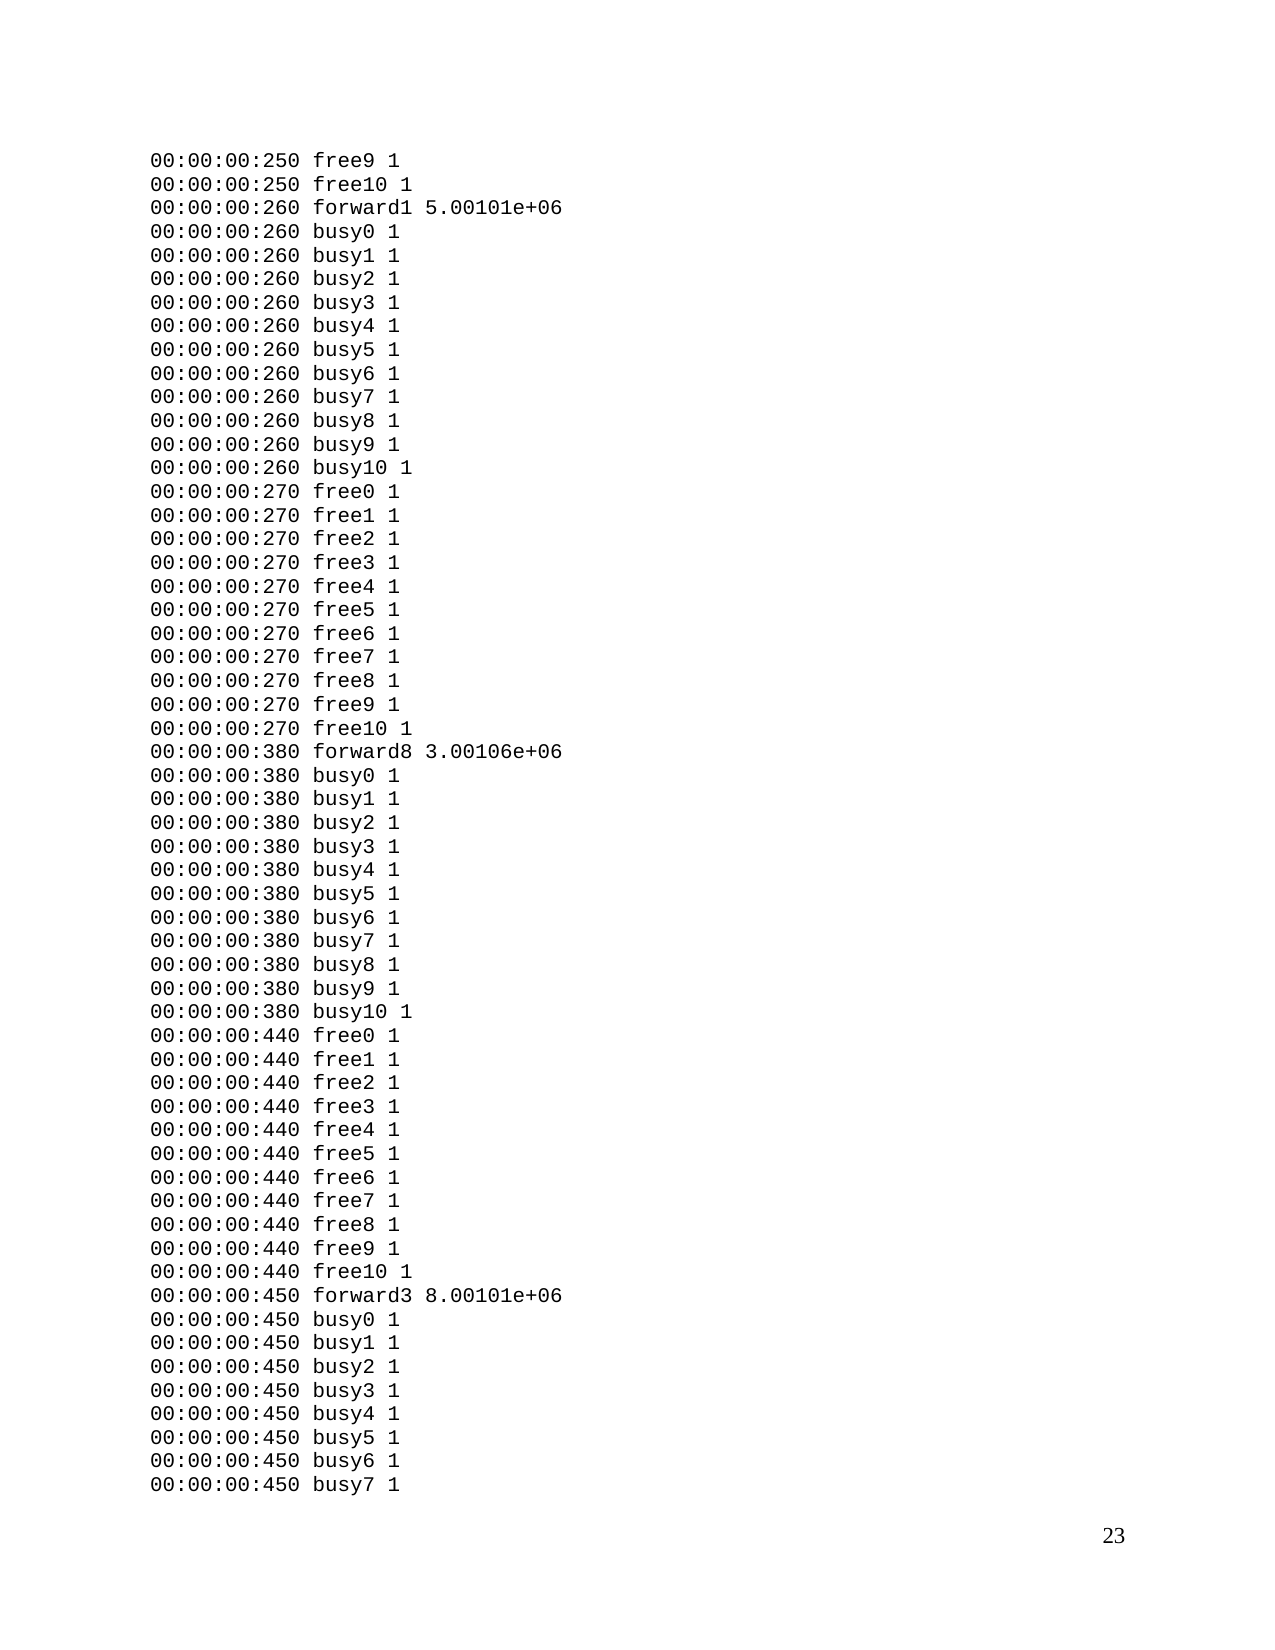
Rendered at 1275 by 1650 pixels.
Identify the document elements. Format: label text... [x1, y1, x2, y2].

text 00:00:00:450 forward3 8.00101e+06 [150, 1285, 1125, 1309]
text 00:00:00:260 busy6 1 [150, 363, 1125, 386]
text 00:00:00:250 free10 1 [150, 174, 1125, 197]
text 00:00:00:270 free0 1 [150, 481, 1125, 505]
text 00:00:00:380 busy5 1 [150, 883, 1125, 907]
text 00:00:00:270 free2 1 [150, 528, 1125, 552]
text 00:00:00:380 forward8 3.00106e+06 [150, 741, 1125, 765]
text 00:00:00:440 free7 1 [150, 1190, 1125, 1214]
text 00:00:00:450 busy1 1 [150, 1332, 1125, 1356]
text 00:00:00:450 busy7 1 [150, 1474, 1125, 1498]
text 00:00:00:380 busy1 1 [150, 788, 1125, 812]
text 00:00:00:260 busy4 1 [150, 316, 1125, 339]
text 00:00:00:270 free3 1 [150, 552, 1125, 576]
text 00:00:00:440 free2 1 [150, 1072, 1125, 1096]
text 00:00:00:440 free3 1 [150, 1096, 1125, 1119]
text 00:00:00:380 busy7 1 [150, 930, 1125, 954]
text 00:00:00:450 busy6 1 [150, 1451, 1125, 1474]
text 00:00:00:260 forward1 5.00101e+06 [150, 197, 1125, 221]
text 00:00:00:270 free8 1 [150, 670, 1125, 694]
text 00:00:00:270 free5 1 [150, 599, 1125, 623]
text 00:00:00:440 free5 1 [150, 1143, 1125, 1167]
text 00:00:00:260 busy2 1 [150, 268, 1125, 292]
text 00:00:00:270 free9 1 [150, 694, 1125, 717]
text 00:00:00:270 free6 1 [150, 623, 1125, 647]
text 00:00:00:450 busy0 1 [150, 1309, 1125, 1332]
text 00:00:00:450 busy5 1 [150, 1427, 1125, 1451]
text 00:00:00:440 free4 1 [150, 1119, 1125, 1143]
text 00:00:00:380 busy2 1 [150, 812, 1125, 836]
text 00:00:00:440 free0 1 [150, 1025, 1125, 1048]
text 00:00:00:450 busy2 1 [150, 1356, 1125, 1379]
text 00:00:00:380 busy3 1 [150, 836, 1125, 859]
text 00:00:00:260 busy7 1 [150, 386, 1125, 410]
text 00:00:00:260 busy5 1 [150, 339, 1125, 363]
text 00:00:00:380 busy10 1 [150, 1001, 1125, 1025]
text 00:00:00:440 free8 1 [150, 1214, 1125, 1238]
text 00:00:00:380 busy8 1 [150, 954, 1125, 978]
text 00:00:00:440 free1 1 [150, 1048, 1125, 1072]
text 00:00:00:260 busy10 1 [150, 457, 1125, 481]
text 00:00:00:260 busy8 1 [150, 410, 1125, 434]
text 00:00:00:380 busy4 1 [150, 859, 1125, 883]
text 00:00:00:260 busy1 1 [150, 244, 1125, 268]
text 00:00:00:260 busy0 1 [150, 221, 1125, 244]
text 00:00:00:270 free4 1 [150, 576, 1125, 599]
text 00:00:00:450 busy4 1 [150, 1403, 1125, 1427]
text 00:00:00:270 free10 1 [150, 717, 1125, 741]
text 00:00:00:380 busy0 1 [150, 765, 1125, 788]
text 00:00:00:450 busy3 1 [150, 1379, 1125, 1403]
text 00:00:00:380 busy9 1 [150, 978, 1125, 1001]
text 00:00:00:440 free9 1 [150, 1238, 1125, 1261]
text 00:00:00:440 free6 1 [150, 1167, 1125, 1190]
text 00:00:00:270 free7 1 [150, 647, 1125, 670]
text 00:00:00:250 free9 1 [150, 150, 1125, 174]
text 00:00:00:260 busy9 1 [150, 434, 1125, 457]
text 00:00:00:380 busy6 1 [150, 907, 1125, 930]
text 00:00:00:260 busy3 1 [150, 292, 1125, 316]
text 00:00:00:270 free1 1 [150, 505, 1125, 528]
text 00:00:00:440 free10 1 [150, 1261, 1125, 1285]
